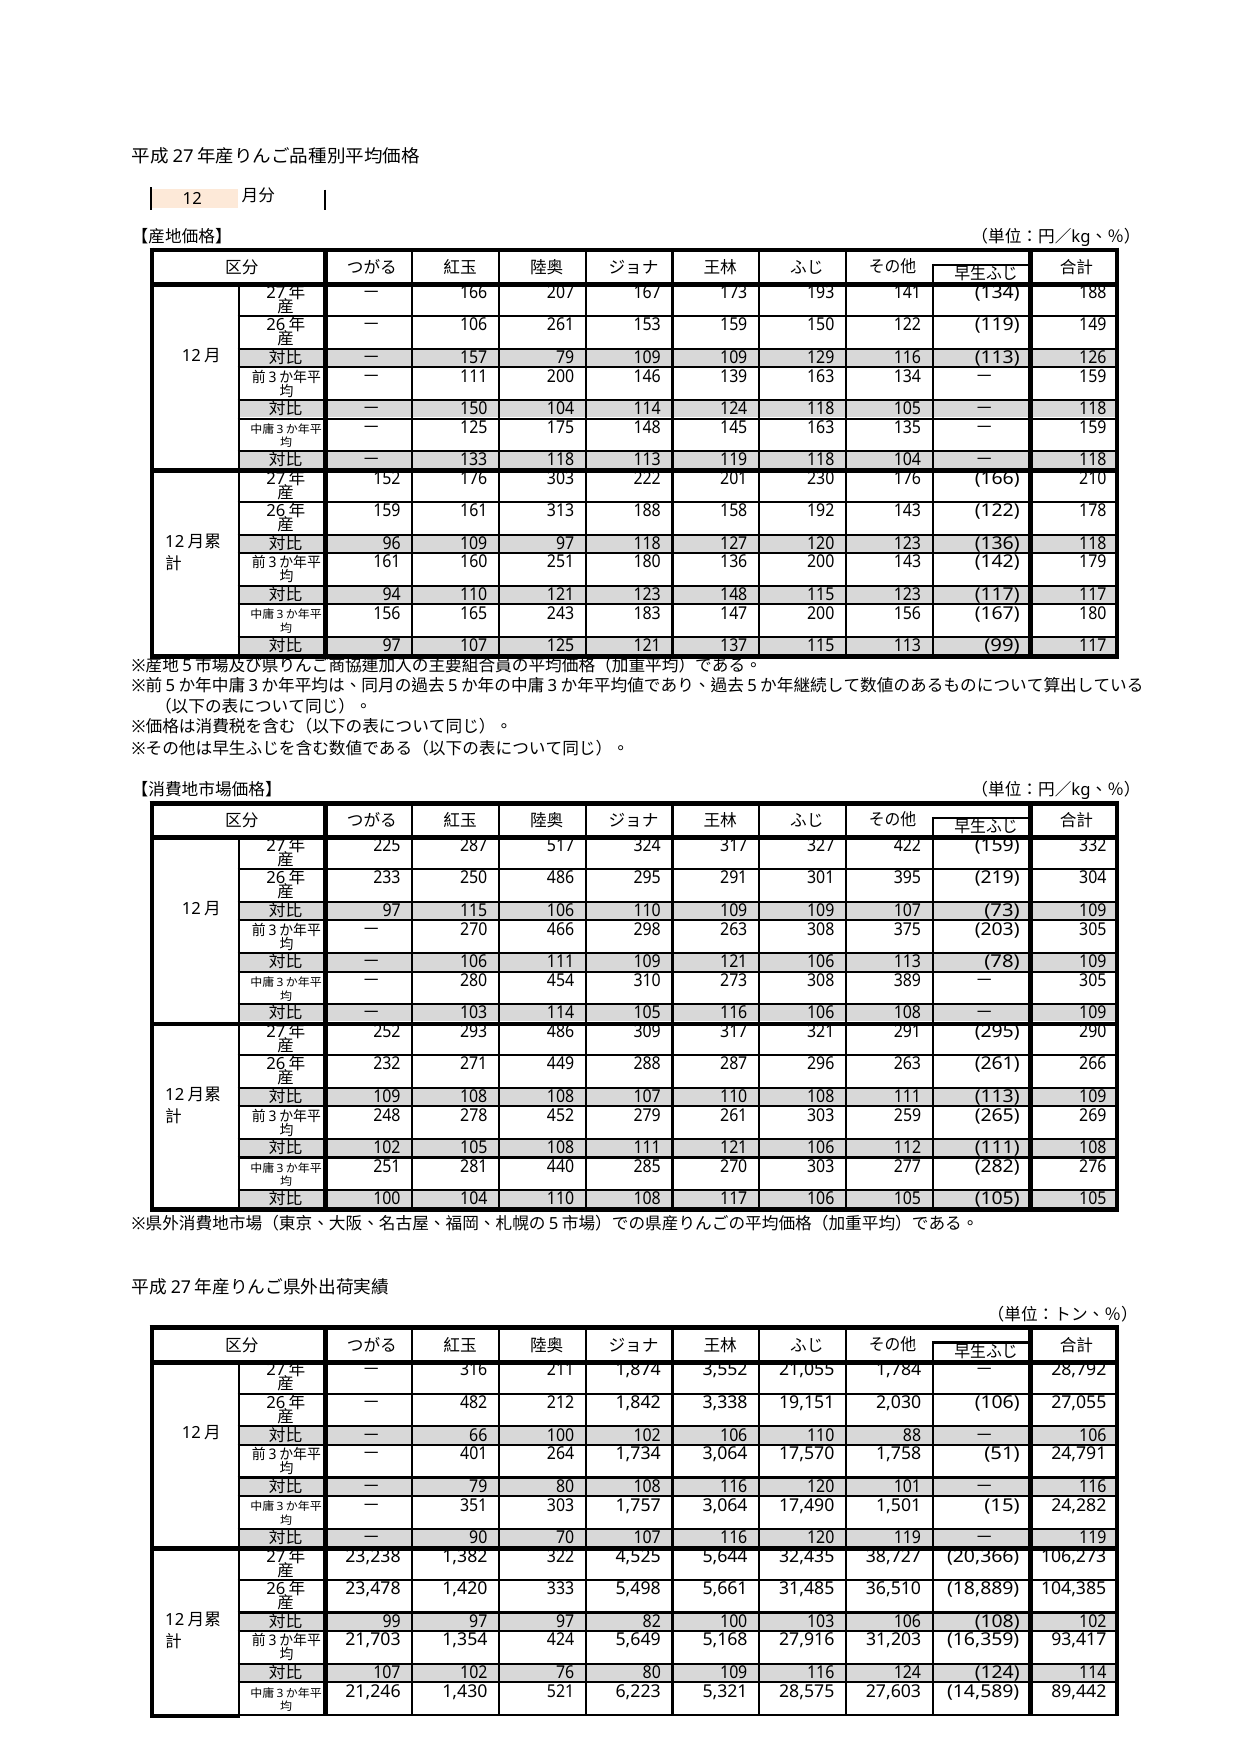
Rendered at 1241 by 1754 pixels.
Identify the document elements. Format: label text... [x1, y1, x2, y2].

table_cell 32,435 [760, 1551, 845, 1579]
table_cell 対比 [240, 1089, 323, 1105]
table_cell 145 [674, 420, 758, 449]
table_cell 109 [587, 350, 671, 366]
table_cell 295 [587, 870, 671, 901]
table_cell (105) [934, 1191, 1028, 1207]
table_cell － [328, 1446, 411, 1476]
table_cell (111) [934, 1140, 1028, 1156]
table_cell 対比 [240, 587, 323, 603]
table_cell 12月累計 [154, 1026, 238, 1207]
table_cell 261 [500, 317, 585, 347]
table_cell 中庸3か年平均 [240, 605, 323, 636]
table_cell 前3か年平均 [240, 921, 323, 952]
table_cell 27年産 [240, 1026, 323, 1054]
table_cell 中庸3か年平均 [240, 1683, 323, 1714]
table_cell 106 [500, 903, 585, 919]
table_cell 303 [760, 1159, 845, 1189]
table_cell 188 [1033, 287, 1115, 315]
table_cell 116 [847, 350, 932, 366]
table_cell 251 [500, 554, 585, 585]
table_cell 422 [847, 840, 932, 868]
table_cell 243 [500, 605, 585, 636]
table_cell 118 [1033, 536, 1115, 552]
table_cell 38,727 [847, 1551, 932, 1579]
table_cell 113 [847, 638, 932, 654]
table_cell (134) [934, 287, 1028, 315]
table_cell 3,064 [674, 1497, 758, 1527]
table_cell (73) [934, 903, 988, 919]
table_cell 120 [760, 1530, 845, 1546]
table_cell － [328, 368, 411, 399]
table_cell 178 [1033, 503, 1115, 533]
table_cell 26年産 [240, 503, 323, 533]
table_cell 321 [760, 1026, 845, 1054]
table_cell 452 [500, 1107, 585, 1138]
table_header ジョナ [587, 252, 671, 282]
table_cell － [934, 1530, 1028, 1546]
table_cell 1,842 [587, 1395, 671, 1425]
table_cell 193 [760, 287, 845, 315]
table_cell 333 [500, 1581, 585, 1611]
table_cell 109 [674, 903, 758, 919]
table_cell (159) [934, 840, 1028, 868]
table_cell 296 [760, 1056, 845, 1087]
table_header 区分 [154, 1330, 323, 1360]
table_cell 139 [674, 368, 758, 399]
table_cell 192 [760, 503, 845, 533]
table_cell 76 [500, 1665, 585, 1681]
table_cell － [934, 973, 1028, 1003]
table_cell 対比 [240, 350, 323, 366]
table_cell (261) [934, 1056, 1028, 1087]
table_cell 317 [674, 1026, 758, 1054]
table_cell 108 [847, 1005, 932, 1021]
table_cell 233 [328, 870, 411, 901]
table_cell (124) [934, 1665, 1028, 1681]
table_cell 118 [500, 452, 585, 468]
table_cell 180 [587, 554, 671, 585]
table_header 陸奥 [500, 252, 585, 282]
table_cell 104,385 [1033, 1581, 1115, 1611]
table_cell 121 [674, 1140, 758, 1156]
table_header ふじ [760, 806, 845, 835]
table_cell (122) [934, 503, 1028, 533]
table_cell 111 [847, 1089, 932, 1105]
table_cell 148 [587, 420, 671, 449]
table_cell 110 [760, 1427, 845, 1444]
table_cell 12月累計 [154, 473, 238, 654]
table_cell 107 [847, 903, 932, 919]
table_cell (113) [934, 350, 1028, 366]
table_cell (20,366) [934, 1551, 1028, 1579]
table_cell 108 [1033, 1140, 1115, 1156]
table_cell 118 [760, 452, 845, 468]
table_cell 27年産 [240, 473, 323, 501]
table_cell － [934, 1005, 1028, 1021]
table_cell 304 [1033, 870, 1115, 901]
table_cell 100 [500, 1427, 585, 1444]
table_cell 100 [674, 1614, 758, 1630]
table_cell － [328, 317, 411, 347]
table_cell 176 [847, 473, 932, 501]
table_cell － [934, 452, 1028, 468]
table_cell 27,055 [1033, 1395, 1115, 1425]
table_cell 97 [328, 903, 411, 919]
table_cell 230 [760, 473, 845, 501]
table_cell 106 [674, 1427, 758, 1444]
table_cell 1,501 [847, 1497, 932, 1527]
table_cell － [328, 921, 411, 952]
table_cell 3,552 [674, 1365, 758, 1393]
table_cell 395 [847, 870, 932, 901]
table_cell 111 [500, 954, 585, 971]
table_cell 207 [500, 287, 585, 315]
table_cell 前3か年平均 [240, 1446, 323, 1476]
table_cell 21,055 [760, 1365, 845, 1393]
table_cell 126 [1033, 350, 1115, 366]
table_cell 113 [587, 452, 671, 468]
table_cell 28,575 [760, 1683, 845, 1714]
table_cell 1,874 [587, 1365, 671, 1393]
table_cell 251 [328, 1159, 411, 1189]
table_cell 127 [674, 536, 758, 552]
table_cell 110 [500, 1191, 585, 1207]
table_cell 117 [1033, 638, 1115, 654]
table_cell (73) [987, 903, 1016, 919]
table_cell 486 [500, 870, 585, 901]
table_cell 19,151 [760, 1395, 845, 1425]
table_cell 143 [847, 503, 932, 533]
table_cell 12月 [154, 840, 238, 1021]
table_cell 114 [500, 1005, 585, 1021]
table_cell 270 [674, 1159, 758, 1189]
table_cell 中庸3か年平均 [240, 1159, 323, 1189]
table_cell 158 [674, 503, 758, 533]
table_cell (16,359) [934, 1632, 1028, 1663]
table_cell 27年産 [240, 1551, 323, 1579]
table_cell 266 [1033, 1056, 1115, 1087]
table_cell 116 [674, 1479, 758, 1495]
table_cell 102 [1033, 1614, 1115, 1630]
table_cell 対比 [240, 1005, 323, 1021]
table_cell － [328, 1365, 411, 1393]
table_cell 106 [1033, 1427, 1115, 1444]
table_cell 120 [760, 536, 845, 552]
table_cell 3,064 [674, 1446, 758, 1476]
table_cell 115 [760, 587, 845, 603]
table_cell 188 [587, 503, 671, 533]
table_cell 1,757 [587, 1497, 671, 1527]
table_cell 107 [587, 1530, 671, 1546]
table_cell 対比 [240, 401, 323, 417]
table_cell 中庸3か年平均 [240, 1497, 323, 1527]
table_cell 291 [847, 1026, 932, 1054]
table_cell 124 [847, 1665, 932, 1681]
table_cell 27年産 [240, 287, 323, 315]
table_cell 183 [587, 605, 671, 636]
table_header 紅玉 [413, 806, 498, 835]
table_cell (99) [987, 638, 1016, 654]
table_cell 116 [674, 1530, 758, 1546]
table_cell 101 [847, 1479, 932, 1495]
table_cell 111 [413, 368, 498, 399]
table_cell 375 [847, 921, 932, 952]
table_cell 276 [1033, 1159, 1115, 1189]
table_cell 119 [674, 452, 758, 468]
table_cell 26年産 [240, 1395, 323, 1425]
table_cell 116 [674, 1005, 758, 1021]
table_cell (119) [934, 317, 1028, 347]
table_header つがる [328, 252, 411, 282]
table_cell 117 [674, 1191, 758, 1207]
text 【消費地市場価格】 （単位：円／kg、％） [131, 778, 1198, 801]
table_cell (117) [934, 587, 1028, 603]
table_cell 31,485 [760, 1581, 845, 1611]
table_cell 291 [674, 870, 758, 901]
table_cell 早生ふじ [934, 819, 1028, 835]
table_cell 123 [847, 536, 932, 552]
table_cell (113) [934, 1089, 1028, 1105]
table_cell － [934, 368, 1028, 399]
table_cell － [328, 350, 411, 366]
table_cell 110 [413, 587, 498, 603]
table_cell 264 [500, 1446, 585, 1476]
table_cell その他 [847, 817, 932, 835]
table_cell 486 [500, 1026, 585, 1054]
table_header 陸奥 [500, 1330, 585, 1360]
table_cell － [328, 1530, 411, 1546]
table_cell 107 [587, 1089, 671, 1105]
table_cell 149 [1033, 317, 1115, 347]
table_header ジョナ [587, 1330, 671, 1360]
table_header 陸奥 [500, 806, 585, 835]
table_cell 118 [1033, 401, 1115, 417]
table_cell 対比 [240, 536, 323, 552]
table_header ジョナ [587, 806, 671, 835]
table_cell 21,246 [328, 1683, 411, 1714]
table_cell 124 [674, 401, 758, 417]
table_cell 82 [587, 1614, 671, 1630]
table_cell 88 [847, 1427, 932, 1444]
table_cell 270 [413, 921, 498, 952]
table_cell 136 [674, 554, 758, 585]
table_cell 対比 [240, 1530, 323, 1546]
table_cell (295) [934, 1026, 1028, 1054]
table_cell 26年産 [240, 1056, 323, 1087]
text ※価格は消費税を含む（以下の表について同じ）。 [131, 716, 1198, 737]
table_cell 103 [413, 1005, 498, 1021]
table_cell 109 [1033, 1005, 1115, 1021]
table_cell 106 [413, 317, 498, 347]
table_cell 159 [674, 317, 758, 347]
table_cell 103 [760, 1614, 845, 1630]
table_cell (203) [934, 921, 1028, 952]
table_cell 322 [500, 1551, 585, 1579]
table_cell 109 [1033, 1089, 1115, 1105]
table_cell 24,791 [1033, 1446, 1115, 1476]
table_cell － [328, 401, 411, 417]
table_cell 222 [587, 473, 671, 501]
table_cell 521 [500, 1683, 585, 1714]
table_cell 175 [500, 420, 585, 449]
table_cell 100 [328, 1191, 411, 1207]
table_cell 108 [500, 1140, 585, 1156]
table_header 紅玉 [413, 1330, 498, 1360]
table_cell 108 [413, 1089, 498, 1105]
table_cell 89,442 [1033, 1683, 1115, 1714]
table_cell 200 [760, 605, 845, 636]
table_cell 161 [413, 503, 498, 533]
table_cell 200 [500, 368, 585, 399]
table_cell 26年産 [240, 317, 323, 347]
table_cell 12月 [154, 287, 238, 468]
text ※その他は早生ふじを含む数値である（以下の表について同じ）。 [131, 737, 1198, 758]
table_cell 105 [1033, 1191, 1115, 1207]
table_cell 早生ふじ [934, 266, 1028, 282]
table_cell 118 [760, 401, 845, 417]
table_cell － [934, 1365, 1028, 1393]
table_cell 21,703 [328, 1632, 411, 1663]
table_cell (166) [934, 473, 1028, 501]
table_cell 389 [847, 973, 932, 1003]
table_cell 324 [587, 840, 671, 868]
table_cell 148 [674, 587, 758, 603]
table_cell 79 [500, 350, 585, 366]
table_header [847, 1330, 1028, 1341]
table_cell 114 [1033, 1665, 1115, 1681]
table_cell 36,510 [847, 1581, 932, 1611]
table_cell 150 [760, 317, 845, 347]
table_cell 102 [587, 1427, 671, 1444]
table_cell 27,916 [760, 1632, 845, 1663]
table_cell 120 [760, 1479, 845, 1495]
table_cell 17,570 [760, 1446, 845, 1476]
table_header [847, 806, 1028, 817]
table_cell 対比 [240, 903, 323, 919]
table_cell 対比 [240, 1479, 323, 1495]
text ※県外消費地市場（東京、大阪、名古屋、福岡、札幌の5市場）での県産りんごの平均価格（加重平均）である。 [131, 1212, 1198, 1235]
table_cell 288 [587, 1056, 671, 1087]
table_cell 115 [413, 903, 498, 919]
table_cell 106 [760, 954, 845, 971]
table_cell 97 [413, 1614, 498, 1630]
table_cell 27年産 [240, 1365, 323, 1393]
table_cell 70 [500, 1530, 585, 1546]
table_cell 対比 [240, 452, 323, 468]
table_cell 105 [413, 1140, 498, 1156]
table_cell 5,321 [674, 1683, 758, 1714]
table_cell その他 [847, 1341, 932, 1360]
table_cell 5,168 [674, 1632, 758, 1663]
table_cell 104 [847, 452, 932, 468]
table_cell 105 [847, 1191, 932, 1207]
table_cell 303 [760, 1107, 845, 1138]
table_cell (15) [934, 1497, 1028, 1527]
table_cell 1,420 [413, 1581, 498, 1611]
table_cell 248 [328, 1107, 411, 1138]
table_cell 28,792 [1033, 1365, 1115, 1393]
table_cell 93,417 [1033, 1632, 1115, 1663]
table_cell 108 [500, 1089, 585, 1105]
table_cell 79 [413, 1479, 498, 1495]
table_cell 4,525 [587, 1551, 671, 1579]
table_cell 150 [413, 401, 498, 417]
table_cell 351 [413, 1497, 498, 1527]
table_cell 1,758 [847, 1446, 932, 1476]
table_cell 5,498 [587, 1581, 671, 1611]
table_cell 156 [328, 605, 411, 636]
table_cell 135 [847, 420, 932, 449]
table_cell (136) [934, 536, 1028, 552]
table_cell 161 [328, 554, 411, 585]
table_cell 106 [760, 1191, 845, 1207]
table_cell 121 [587, 638, 671, 654]
table_cell 99 [328, 1614, 411, 1630]
table_cell － [328, 1395, 411, 1425]
table_cell 112 [847, 1140, 932, 1156]
table_cell 285 [587, 1159, 671, 1189]
table_cell 143 [847, 554, 932, 585]
table_cell － [328, 1005, 411, 1021]
table_cell 106 [760, 1005, 845, 1021]
table_cell 252 [328, 1026, 411, 1054]
table_cell － [934, 420, 1028, 449]
table_cell 293 [413, 1026, 498, 1054]
table_cell 165 [413, 605, 498, 636]
table_cell － [328, 1497, 411, 1527]
table_cell 212 [500, 1395, 585, 1425]
table_cell (167) [934, 605, 1028, 636]
table_cell 前3か年平均 [240, 554, 323, 585]
table_cell 305 [1033, 973, 1115, 1003]
table_cell 前3か年平均 [240, 368, 323, 399]
table_cell 157 [413, 350, 498, 366]
table_cell 454 [500, 973, 585, 1003]
table_cell 80 [500, 1479, 585, 1495]
table_cell 118 [587, 536, 671, 552]
table_cell 109 [760, 903, 845, 919]
table_cell 280 [413, 973, 498, 1003]
table_cell その他 [847, 264, 932, 282]
table_cell 263 [847, 1056, 932, 1087]
table_cell 129 [760, 350, 845, 366]
table_cell (265) [934, 1107, 1028, 1138]
table_header [847, 252, 1028, 264]
table_cell 152 [328, 473, 411, 501]
table_cell 122 [847, 317, 932, 347]
table_cell 107 [328, 1665, 411, 1681]
table_cell 5,661 [674, 1581, 758, 1611]
table_header 区分 [154, 806, 323, 835]
table_cell 1,784 [847, 1365, 932, 1393]
table_cell 281 [413, 1159, 498, 1189]
table_cell 179 [1033, 554, 1115, 585]
table_cell (142) [934, 554, 1028, 585]
table_cell 109 [674, 1665, 758, 1681]
table_cell 中庸3か年平均 [240, 420, 323, 449]
table_cell 210 [1033, 473, 1115, 501]
table_cell 517 [500, 840, 585, 868]
table_cell 96 [328, 536, 411, 552]
table_cell 201 [674, 473, 758, 501]
table_cell 97 [500, 536, 585, 552]
table_cell 316 [413, 1365, 498, 1393]
table_cell 147 [674, 605, 758, 636]
table_cell 5,644 [674, 1551, 758, 1579]
table_cell 308 [760, 921, 845, 952]
table_cell 102 [328, 1140, 411, 1156]
table_cell 303 [500, 473, 585, 501]
table_cell 159 [1033, 420, 1115, 449]
table_header つがる [328, 806, 411, 835]
table_cell － [328, 287, 411, 315]
table_cell 111 [587, 1140, 671, 1156]
table_cell 5,649 [587, 1632, 671, 1663]
table_cell 106,273 [1033, 1551, 1115, 1579]
table_cell 17,490 [760, 1497, 845, 1527]
table_header ふじ [760, 1330, 845, 1360]
table_cell (18,889) [934, 1581, 1028, 1611]
table_cell 6,223 [587, 1683, 671, 1714]
table_cell 1,382 [413, 1551, 498, 1579]
table_cell 109 [1033, 954, 1115, 971]
table_cell 97 [328, 638, 411, 654]
text （単位：トン、％） [987, 1303, 1198, 1325]
table_cell 211 [500, 1365, 585, 1393]
table_cell 113 [847, 954, 932, 971]
table_cell 104 [413, 1191, 498, 1207]
table_cell 対比 [240, 1614, 323, 1630]
table_cell 1,354 [413, 1632, 498, 1663]
table_header 紅玉 [413, 252, 498, 282]
table_cell － [328, 1479, 411, 1495]
table_cell 290 [1033, 1026, 1115, 1054]
table_cell 200 [760, 554, 845, 585]
table_cell 116 [760, 1665, 845, 1681]
table_cell 対比 [240, 1140, 323, 1156]
table_cell 424 [500, 1632, 585, 1663]
table_cell 対比 [240, 1427, 323, 1444]
table_cell 232 [328, 1056, 411, 1087]
table_cell 中庸3か年平均 [240, 973, 323, 1003]
table_cell 前3か年平均 [240, 1632, 323, 1663]
text 【産地価格】 （単位：円／kg、％） [131, 225, 1198, 248]
table_header 王林 [674, 252, 758, 282]
table_cell 466 [500, 921, 585, 952]
table_cell 317 [674, 840, 758, 868]
table_cell 早生ふじ [934, 1344, 1028, 1360]
table_cell 250 [413, 870, 498, 901]
table_cell 277 [847, 1159, 932, 1189]
table_cell 167 [587, 287, 671, 315]
text ※産地5市場及び県りんご商協連加入の主要組合員の平均価格（加重平均）である。 [131, 659, 1198, 675]
table_cell 109 [413, 536, 498, 552]
table_cell 27,603 [847, 1683, 932, 1714]
table_cell 180 [1033, 605, 1115, 636]
table_cell 273 [674, 973, 758, 1003]
table_header つがる [328, 1330, 411, 1360]
table_cell (219) [934, 870, 1028, 901]
table_cell 105 [587, 1005, 671, 1021]
table_cell － [328, 973, 411, 1003]
table_cell (106) [934, 1395, 1028, 1425]
table_cell 133 [413, 452, 498, 468]
table_cell 159 [328, 503, 411, 533]
table_cell 110 [674, 1089, 758, 1105]
table_cell 105 [847, 401, 932, 417]
text 平成27年産りんご品種別平均価格 [132, 144, 1198, 168]
table_cell 107 [413, 638, 498, 654]
table_cell 97 [500, 1614, 585, 1630]
table_cell 108 [760, 1089, 845, 1105]
table_cell － [328, 420, 411, 449]
table_cell (78) [934, 954, 1028, 971]
table_cell 24,282 [1033, 1497, 1115, 1527]
table_cell 305 [1033, 921, 1115, 952]
table_cell 279 [587, 1107, 671, 1138]
table_cell － [934, 401, 1028, 417]
table_cell 115 [760, 638, 845, 654]
table_header 区分 [154, 252, 323, 282]
table_cell 対比 [240, 1665, 323, 1681]
table_header 合計 [1033, 252, 1115, 282]
table_cell 106 [847, 1614, 932, 1630]
table_cell (282) [934, 1159, 1028, 1189]
table_cell 327 [760, 840, 845, 868]
table_cell 271 [413, 1056, 498, 1087]
table_cell 109 [1033, 903, 1115, 919]
table_cell 118 [1033, 452, 1115, 468]
table_cell 2,030 [847, 1395, 932, 1425]
table_cell － [328, 1427, 411, 1444]
table_cell 110 [587, 903, 671, 919]
table_cell 301 [760, 870, 845, 901]
table_cell 119 [1033, 1530, 1115, 1546]
table_cell 308 [760, 973, 845, 1003]
table_header 合計 [1033, 1330, 1115, 1360]
table_cell 対比 [240, 954, 323, 971]
table_cell 160 [413, 554, 498, 585]
table_cell 66 [413, 1427, 498, 1444]
table_cell 104 [500, 401, 585, 417]
table_cell (99) [934, 638, 988, 654]
table_cell 106 [413, 954, 498, 971]
table_cell 159 [1033, 368, 1115, 399]
table_header 合計 [1033, 806, 1115, 835]
table_cell 125 [500, 638, 585, 654]
table_cell 153 [587, 317, 671, 347]
table_cell － [328, 452, 411, 468]
table_cell 108 [587, 1191, 671, 1207]
text 平成27年産りんご県外出荷実績 [132, 1274, 395, 1299]
table_cell 114 [587, 401, 671, 417]
table_cell 176 [413, 473, 498, 501]
table_cell 146 [587, 368, 671, 399]
table_cell 298 [587, 921, 671, 952]
table_cell 156 [847, 605, 932, 636]
table_cell 26年産 [240, 870, 323, 901]
table_cell 269 [1033, 1107, 1115, 1138]
table_cell 109 [328, 1089, 411, 1105]
table_cell 261 [674, 1107, 758, 1138]
table_cell 166 [413, 287, 498, 315]
table_cell 117 [1033, 587, 1115, 603]
table_cell 対比 [240, 638, 323, 654]
table_cell 141 [847, 287, 932, 315]
table_header 王林 [674, 1330, 758, 1360]
table_cell 313 [500, 503, 585, 533]
table_cell 173 [674, 287, 758, 315]
table_cell 対比 [240, 1191, 323, 1207]
table_cell 225 [328, 840, 411, 868]
table_cell 125 [413, 420, 498, 449]
table_cell 12月累計 [154, 1551, 238, 1714]
table_cell 前3か年平均 [240, 1107, 323, 1138]
table_cell 401 [413, 1446, 498, 1476]
table_cell 119 [847, 1530, 932, 1546]
table_header 王林 [674, 806, 758, 835]
table_cell 121 [500, 587, 585, 603]
text ※前5か年中庸3か年平均は、同月の過去5か年の中庸3か年平均値であり、過去5か年継続して数値のあるものについて算出している [131, 675, 1198, 696]
table_cell － [934, 1427, 1028, 1444]
table_header ふじ [760, 252, 845, 282]
table_cell 90 [413, 1530, 498, 1546]
table_cell 27年産 [240, 840, 323, 868]
table_cell (14,589) [934, 1683, 1028, 1714]
table_cell 108 [587, 1479, 671, 1495]
text （以下の表について同じ）。 [155, 696, 1198, 716]
table_cell 134 [847, 368, 932, 399]
table_cell 163 [760, 420, 845, 449]
table_cell 278 [413, 1107, 498, 1138]
table_cell 94 [328, 587, 411, 603]
table_cell 109 [587, 954, 671, 971]
table_cell 116 [1033, 1479, 1115, 1495]
table_cell (51) [934, 1446, 1028, 1476]
table_cell 440 [500, 1159, 585, 1189]
table_cell 303 [500, 1497, 585, 1527]
table_cell 287 [413, 840, 498, 868]
table_cell (108) [934, 1614, 1028, 1630]
table_cell 102 [413, 1665, 498, 1681]
table_cell 287 [674, 1056, 758, 1087]
table_cell 163 [760, 368, 845, 399]
table_cell 482 [413, 1395, 498, 1425]
table_cell 259 [847, 1107, 932, 1138]
table_cell 332 [1033, 840, 1115, 868]
table_cell 23,238 [328, 1551, 411, 1579]
table_cell 121 [674, 954, 758, 971]
table_cell 106 [760, 1140, 845, 1156]
table_cell 1,430 [413, 1683, 498, 1714]
table_cell － [328, 954, 411, 971]
table_cell 449 [500, 1056, 585, 1087]
table_cell 12月 [154, 1365, 238, 1546]
table_cell 137 [674, 638, 758, 654]
table_cell 263 [674, 921, 758, 952]
table_cell 3,338 [674, 1395, 758, 1425]
table_cell 310 [587, 973, 671, 1003]
table_cell 109 [674, 350, 758, 366]
table_cell 26年産 [240, 1581, 323, 1611]
table_cell 31,203 [847, 1632, 932, 1663]
table_cell 309 [587, 1026, 671, 1054]
table_cell 123 [847, 587, 932, 603]
table_cell 123 [587, 587, 671, 603]
table_cell 80 [587, 1665, 671, 1681]
table_cell － [934, 1479, 1028, 1495]
table_cell 23,478 [328, 1581, 411, 1611]
table_cell 1,734 [587, 1446, 671, 1476]
